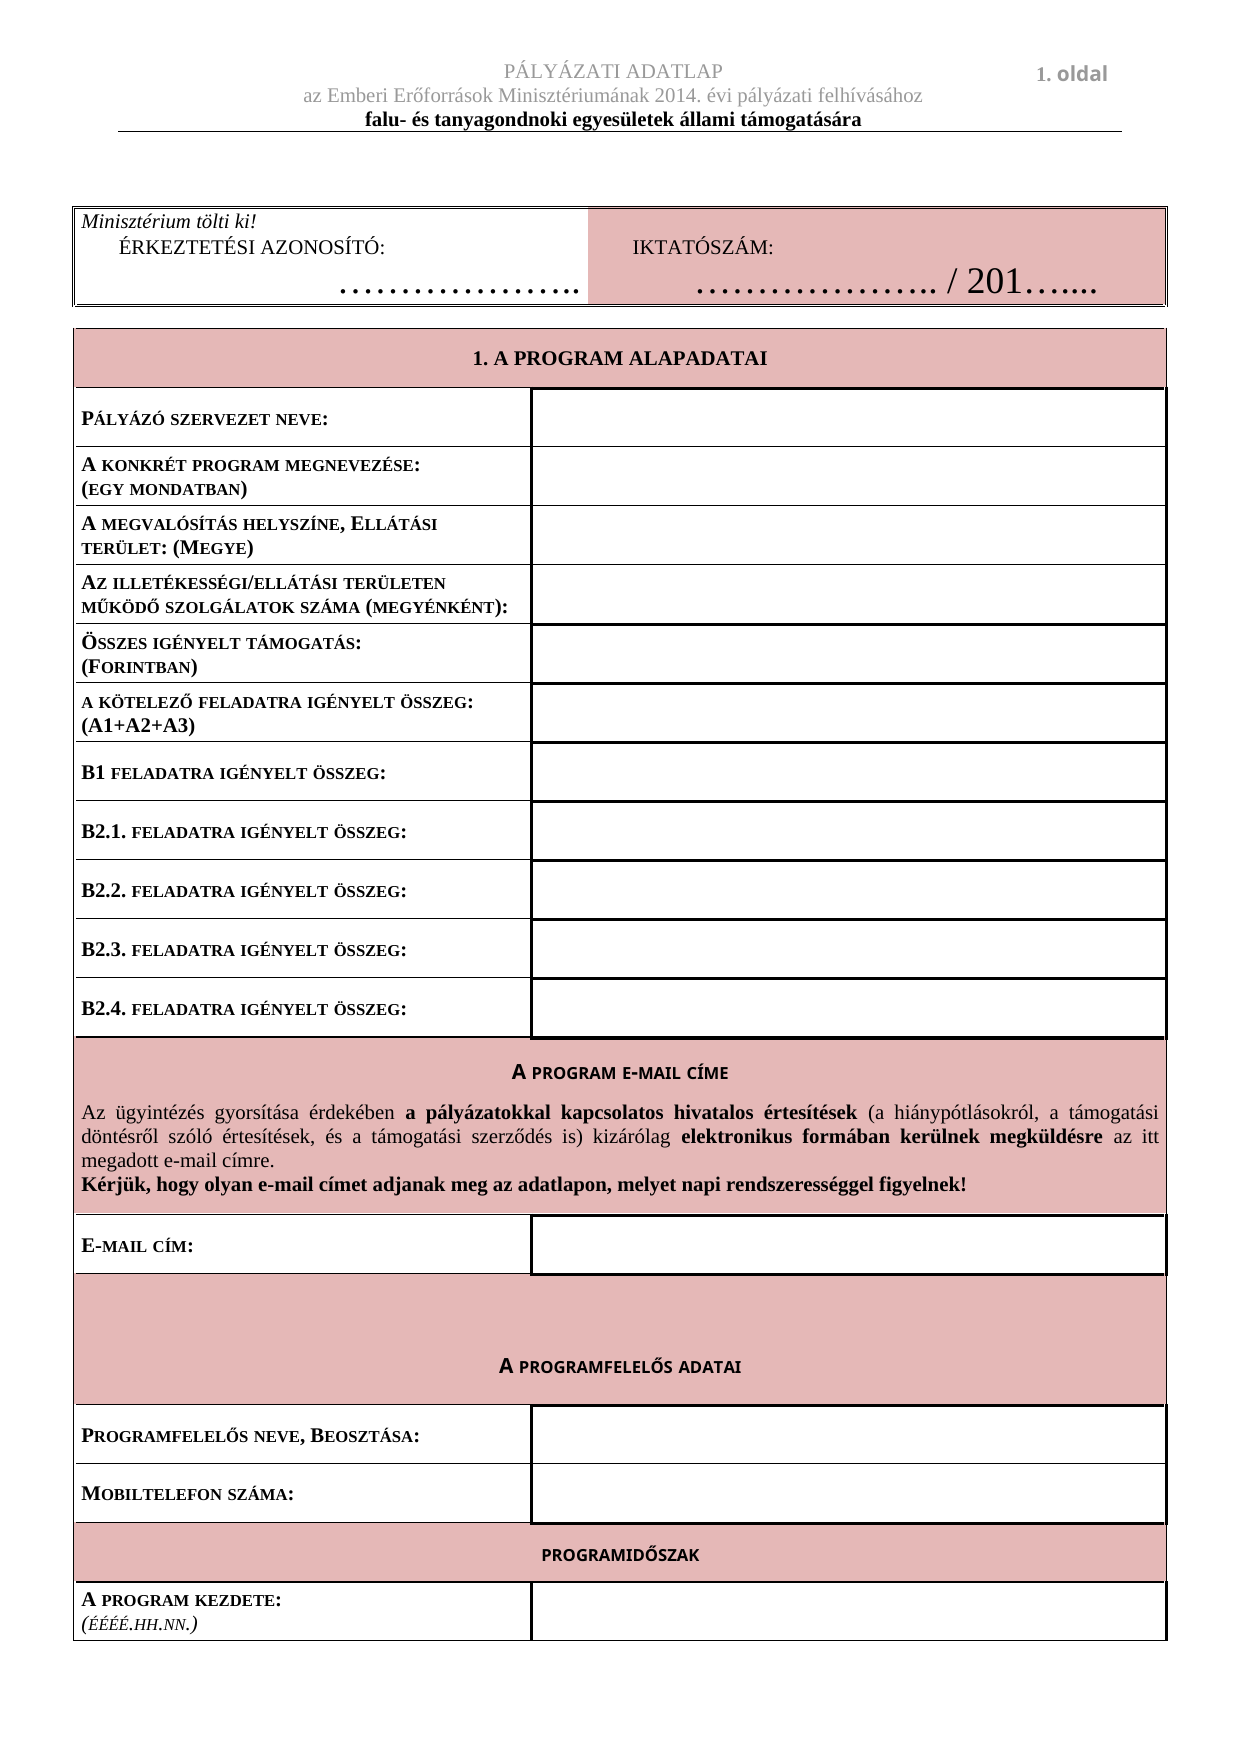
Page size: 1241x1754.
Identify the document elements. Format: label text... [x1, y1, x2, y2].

table_cell [533, 980, 1165, 1036]
table_cell [533, 626, 1165, 682]
table_header Minisztérium tölti ki! [75, 209, 588, 233]
table_cell Összes igényelt támogatás: (Forintban) [74, 623, 530, 682]
table_cell [533, 1464, 1165, 1522]
table_header [588, 209, 1165, 233]
table_cell B1 feladatra igényelt összeg: [74, 741, 530, 800]
table_cell 1. A Program alapadatai [74, 328, 1166, 387]
table_cell [533, 565, 1165, 623]
table_cell Iktatószám: ……………….. / 201….... [588, 233, 1165, 304]
table_cell B2.2. feladatra igényelt összeg: [74, 859, 530, 918]
table_cell [533, 744, 1165, 800]
table_cell A megvalósítás helyszíne, Ellátási terület: (Megye) [74, 505, 530, 564]
table_cell Érkeztetési azonosító: ……………….. [75, 233, 588, 304]
table_cell [533, 1581, 1165, 1640]
table_cell [74, 304, 1166, 328]
table_cell [533, 506, 1165, 564]
table_cell [533, 1404, 1165, 1463]
table_cell A programfelelős adatai [74, 1273, 1166, 1404]
table_cell a kötelező feladatra igényelt összeg: (A1+A2+A3) [74, 682, 530, 741]
table_cell Mobiltelefon száma: [74, 1463, 530, 1522]
table_cell Programfelelős neve, Beosztása: [74, 1404, 530, 1463]
table_cell B2.3. feladatra igényelt összeg: [74, 918, 530, 977]
table_cell [533, 685, 1165, 741]
table_cell E-mail cím: [74, 1214, 530, 1273]
table_cell programidőszak [74, 1522, 1166, 1581]
table_cell [533, 1214, 1165, 1273]
table_cell Az illetékességi/ellátási területen működő szolgálatok száma (megyénként): [74, 564, 530, 623]
table_cell [533, 387, 1165, 446]
table_cell Pályázó szervezet neve: [74, 387, 530, 446]
table_cell [533, 921, 1165, 977]
table_cell [533, 447, 1165, 505]
table_cell [533, 803, 1165, 859]
table_cell [533, 862, 1165, 918]
table_cell B2.1. feladatra igényelt összeg: [74, 800, 530, 859]
table_cell A program e-mail címe Az ügyintézés gyorsítása érdekében a pályázatokkal kapcsolatos hivatalos értesítések (a hiánypótlásokról, a támogatási döntésről szóló értesítések, és a támogatási szerződés is) kizárólag elektronikus formában kerülnek megküldésre az itt megadott e-mail címre. Kérjük, hogy olyan e-mail címet adjanak meg az adatlapon, melyet napi rendszerességgel figyelnek! [74, 1036, 1166, 1213]
table_cell A program kezdete: (éééé.hh.nn.) [74, 1581, 530, 1640]
table_cell A konkrét program megnevezése: (egy mondatban) [74, 446, 530, 505]
table_cell B2.4. feladatra igényelt összeg: [74, 977, 530, 1036]
